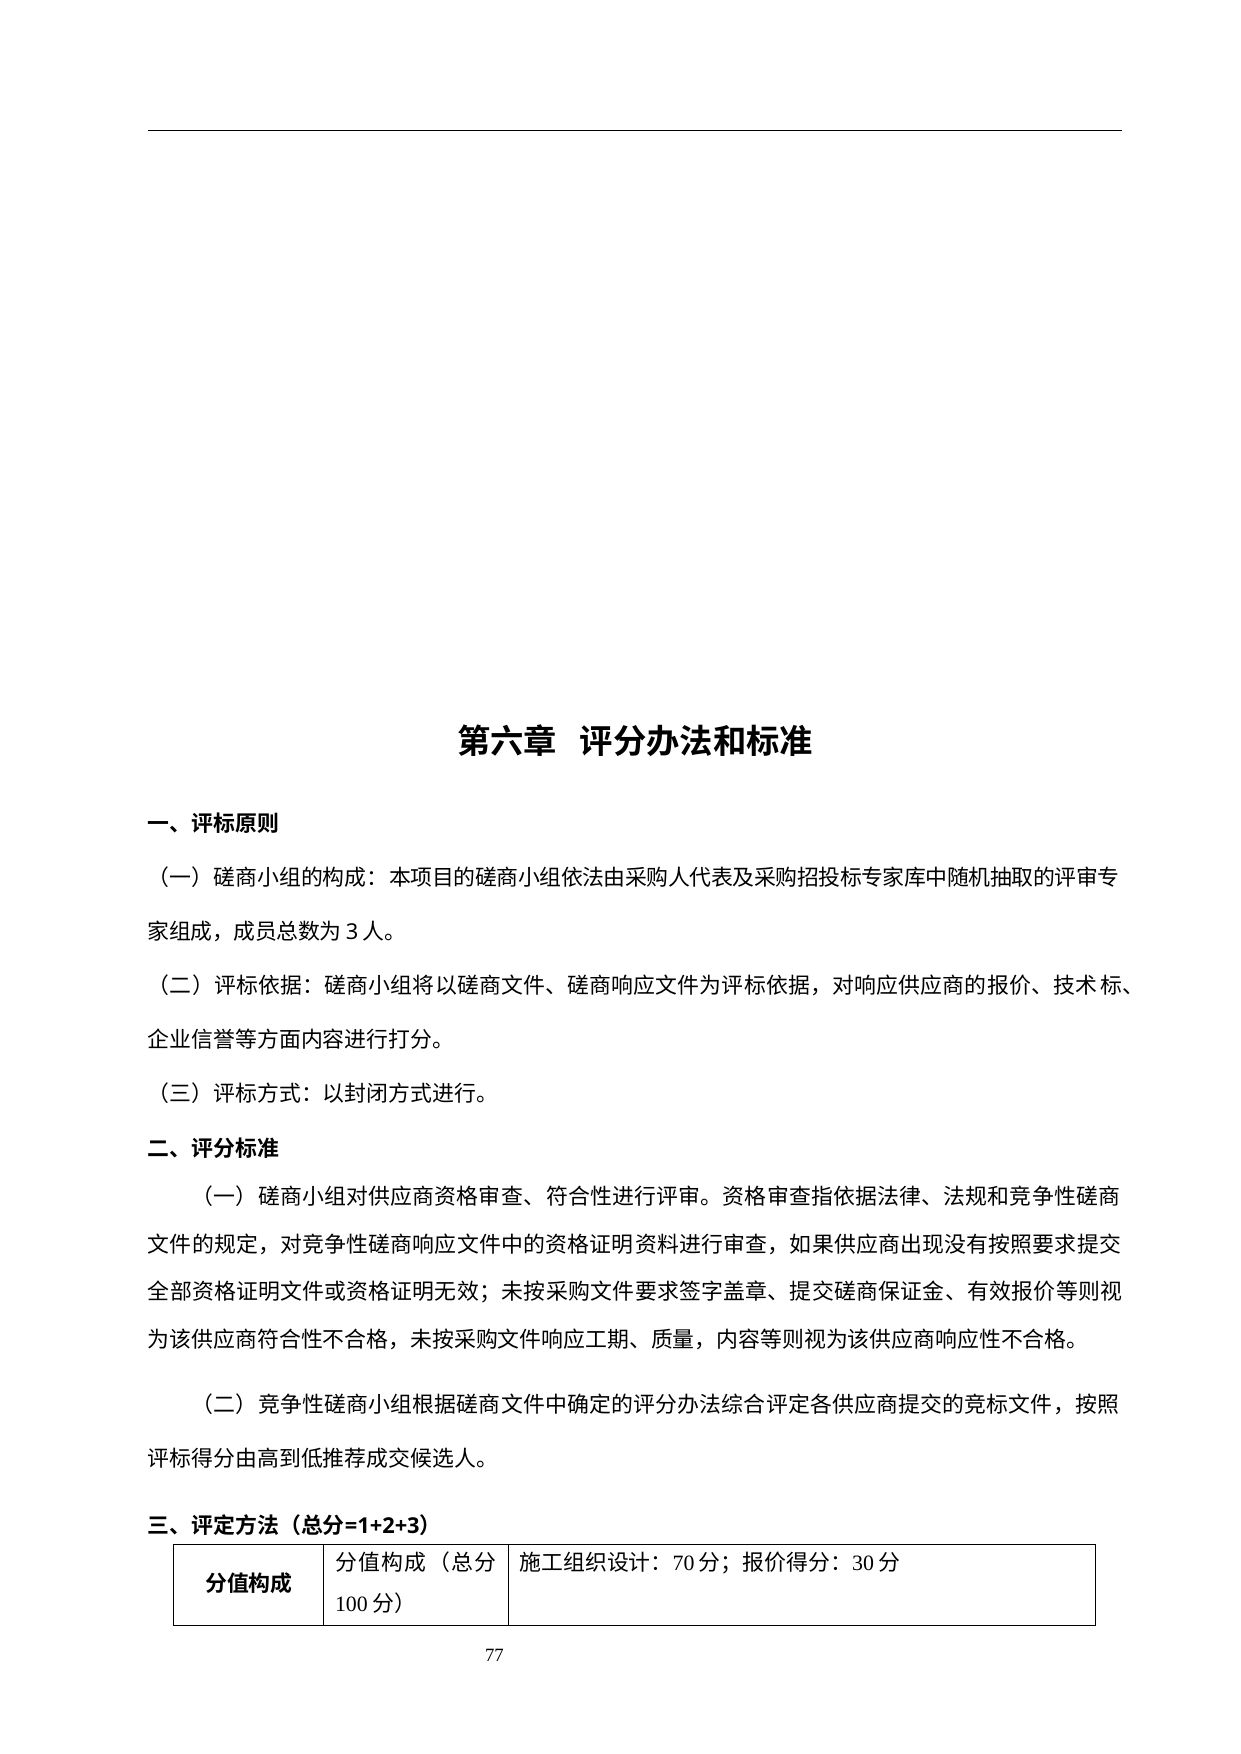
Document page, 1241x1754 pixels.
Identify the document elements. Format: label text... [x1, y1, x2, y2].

text 二、评分标准 [148, 1113, 1122, 1167]
text 一、评标原则 [148, 788, 1122, 842]
text （二）评标依据：磋商小组将以磋商文件、磋商响应文件为评标依据，对响应供应商的报价、技术标、企业信誉等方面内容进行打分。 [148, 950, 1122, 1058]
table_header 分值构成（总分100分） [324, 1545, 508, 1625]
text 第六章 评分办法和标准 [148, 715, 1122, 763]
table_header 分值构成 [174, 1545, 323, 1625]
text （三）评标方式：以封闭方式进行。 [148, 1058, 1122, 1113]
text （一）磋商小组的构成：本项目的磋商小组依法由采购人代表及采购招投标专家库中随机抽取的评审专家组成，成员总数为3人。 [148, 842, 1122, 950]
text （二）竞争性磋商小组根据磋商文件中确定的评分办法综合评定各供应商提交的竞标文件，按照评标得分由高到低推荐成交候选人。 [148, 1369, 1122, 1478]
table_header 施工组织设计：70分；报价得分：30分 [509, 1545, 1095, 1625]
text （一）磋商小组对供应商资格审查、符合性进行评审。资格审查指依据法律、法规和竞争性磋商文件的规定，对竞争性磋商响应文件中的资格证明资料进行审查，如果供应商出现没有按照要求提交全部资格证明文件或资格证明无效；未按采购文件要求签字盖章、提交磋商保证金、有效报价等则视为该供应商符合性不合格，未按采购文件响应工期、质量，内容等则视为该供应商响应性不合格。 [148, 1179, 1122, 1353]
text 三、评定方法（总分=1+2+3） [148, 1490, 1122, 1544]
